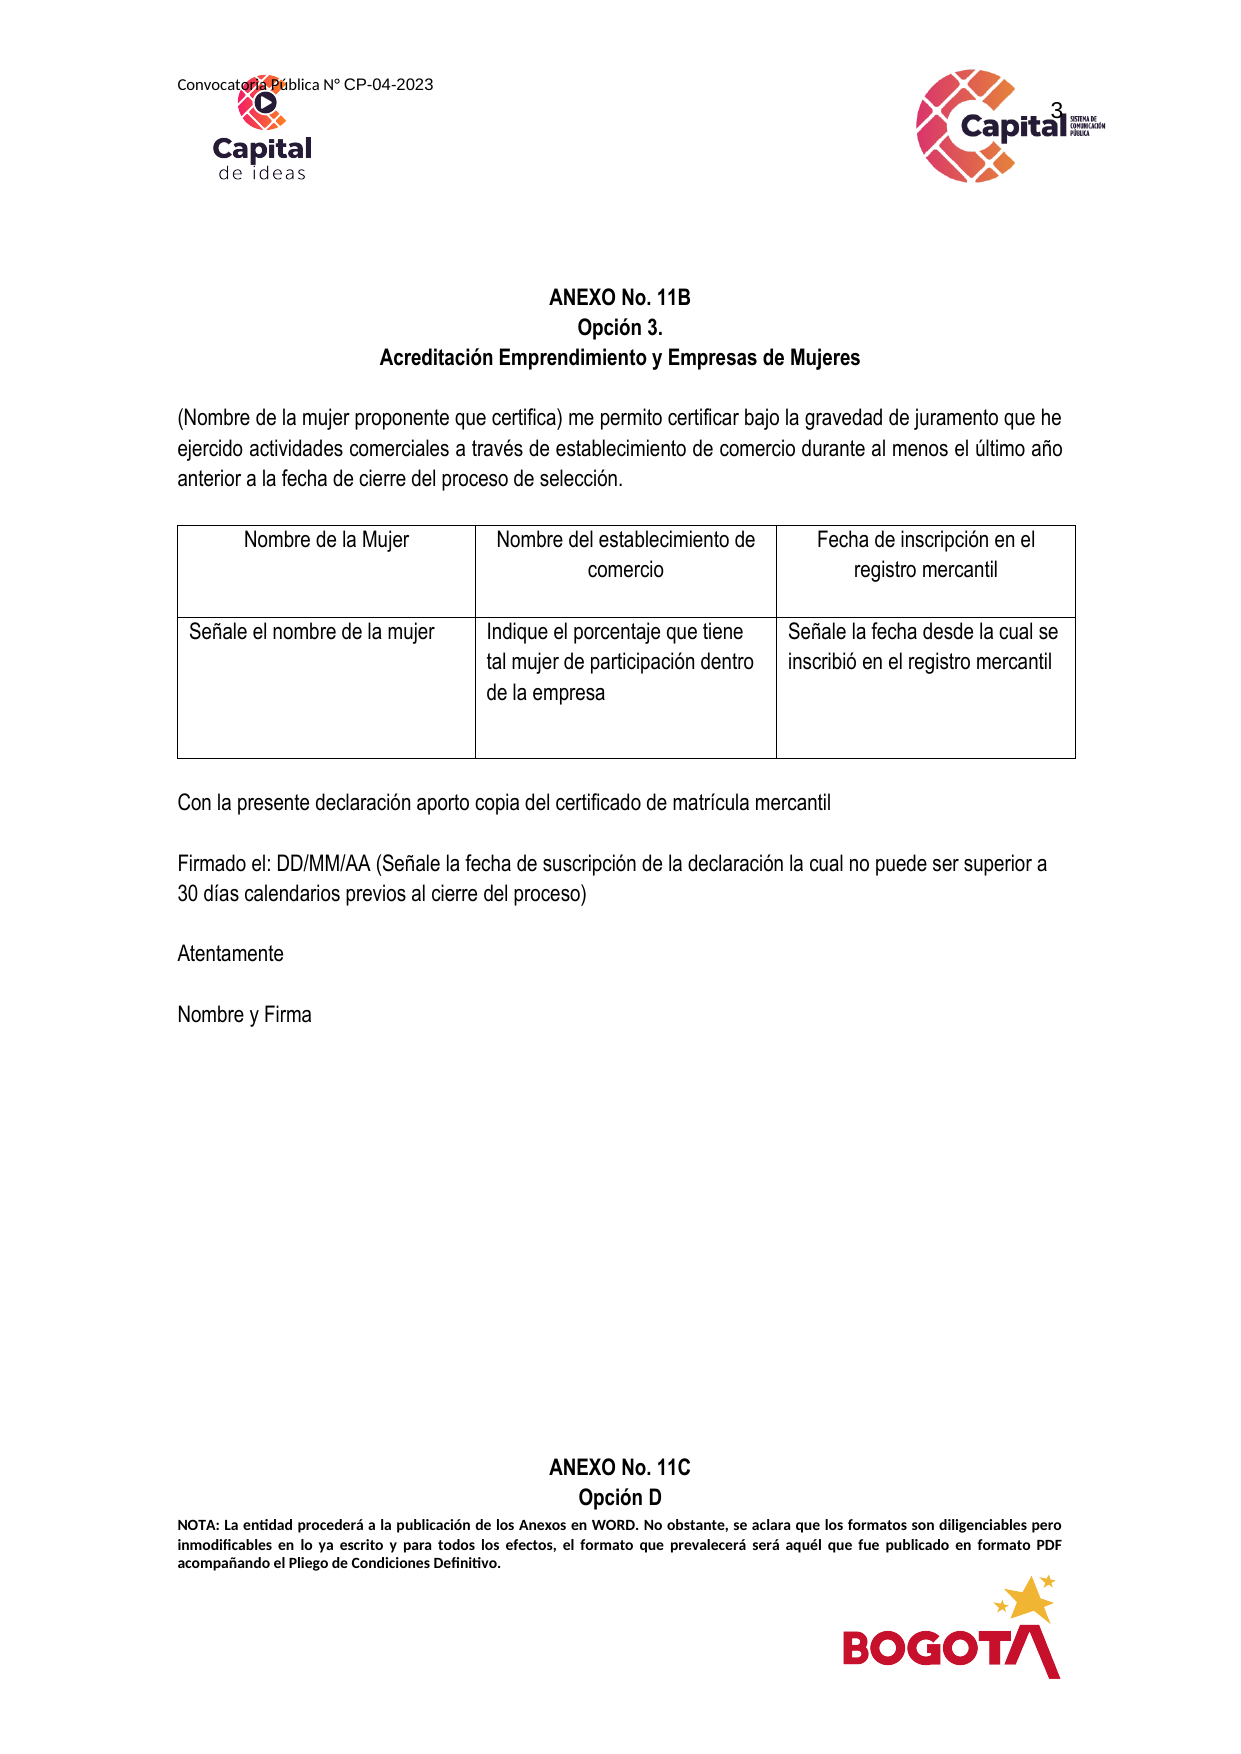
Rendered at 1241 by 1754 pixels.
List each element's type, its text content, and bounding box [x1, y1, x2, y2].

picture [885, 56, 1118, 202]
text (Nombre de la mujer proponente que certifica) me permito certificar bajo la gravedad de juramento que he ejercido actividades comerciales a través de establecimiento de comercio durante al menos el último año anterior a la fecha de cierre del proceso de selección. [177, 404, 1063, 491]
text Atentamente [177, 940, 1063, 967]
picture [840, 1572, 1064, 1681]
table_cell Indique el porcentaje que tiene tal mujer de participación dentro de la empresa [476, 618, 776, 758]
table_cell Señale el nombre de la mujer [178, 618, 475, 758]
table_header Nombre de la Mujer [178, 526, 475, 617]
text Con la presente declaración aporto copia del certificado de matrícula mercantil [177, 789, 1063, 816]
text ANEXO No. 11B [177, 283, 1063, 310]
text Opción 3. [177, 314, 1063, 340]
text Opción D [177, 1484, 1063, 1511]
text Acreditación Emprendimiento y Empresas de Mujeres [177, 344, 1063, 370]
table_cell Señale la fecha desde la cual se inscribió en el registro mercantil [777, 618, 1075, 758]
text Nombre y Firma [177, 1001, 1063, 1027]
text ANEXO No. 11C [177, 1454, 1063, 1480]
table_header Nombre del establecimiento de comercio [476, 526, 776, 617]
picture [177, 45, 347, 214]
table_header Fecha de inscripción en el registro mercantil [777, 526, 1075, 617]
text Firmado el: DD/MM/AA (Señale la fecha de suscripción de la declaración la cual no puede ser superior a 30 días calendarios previos al cierre del proceso) [177, 850, 1063, 906]
